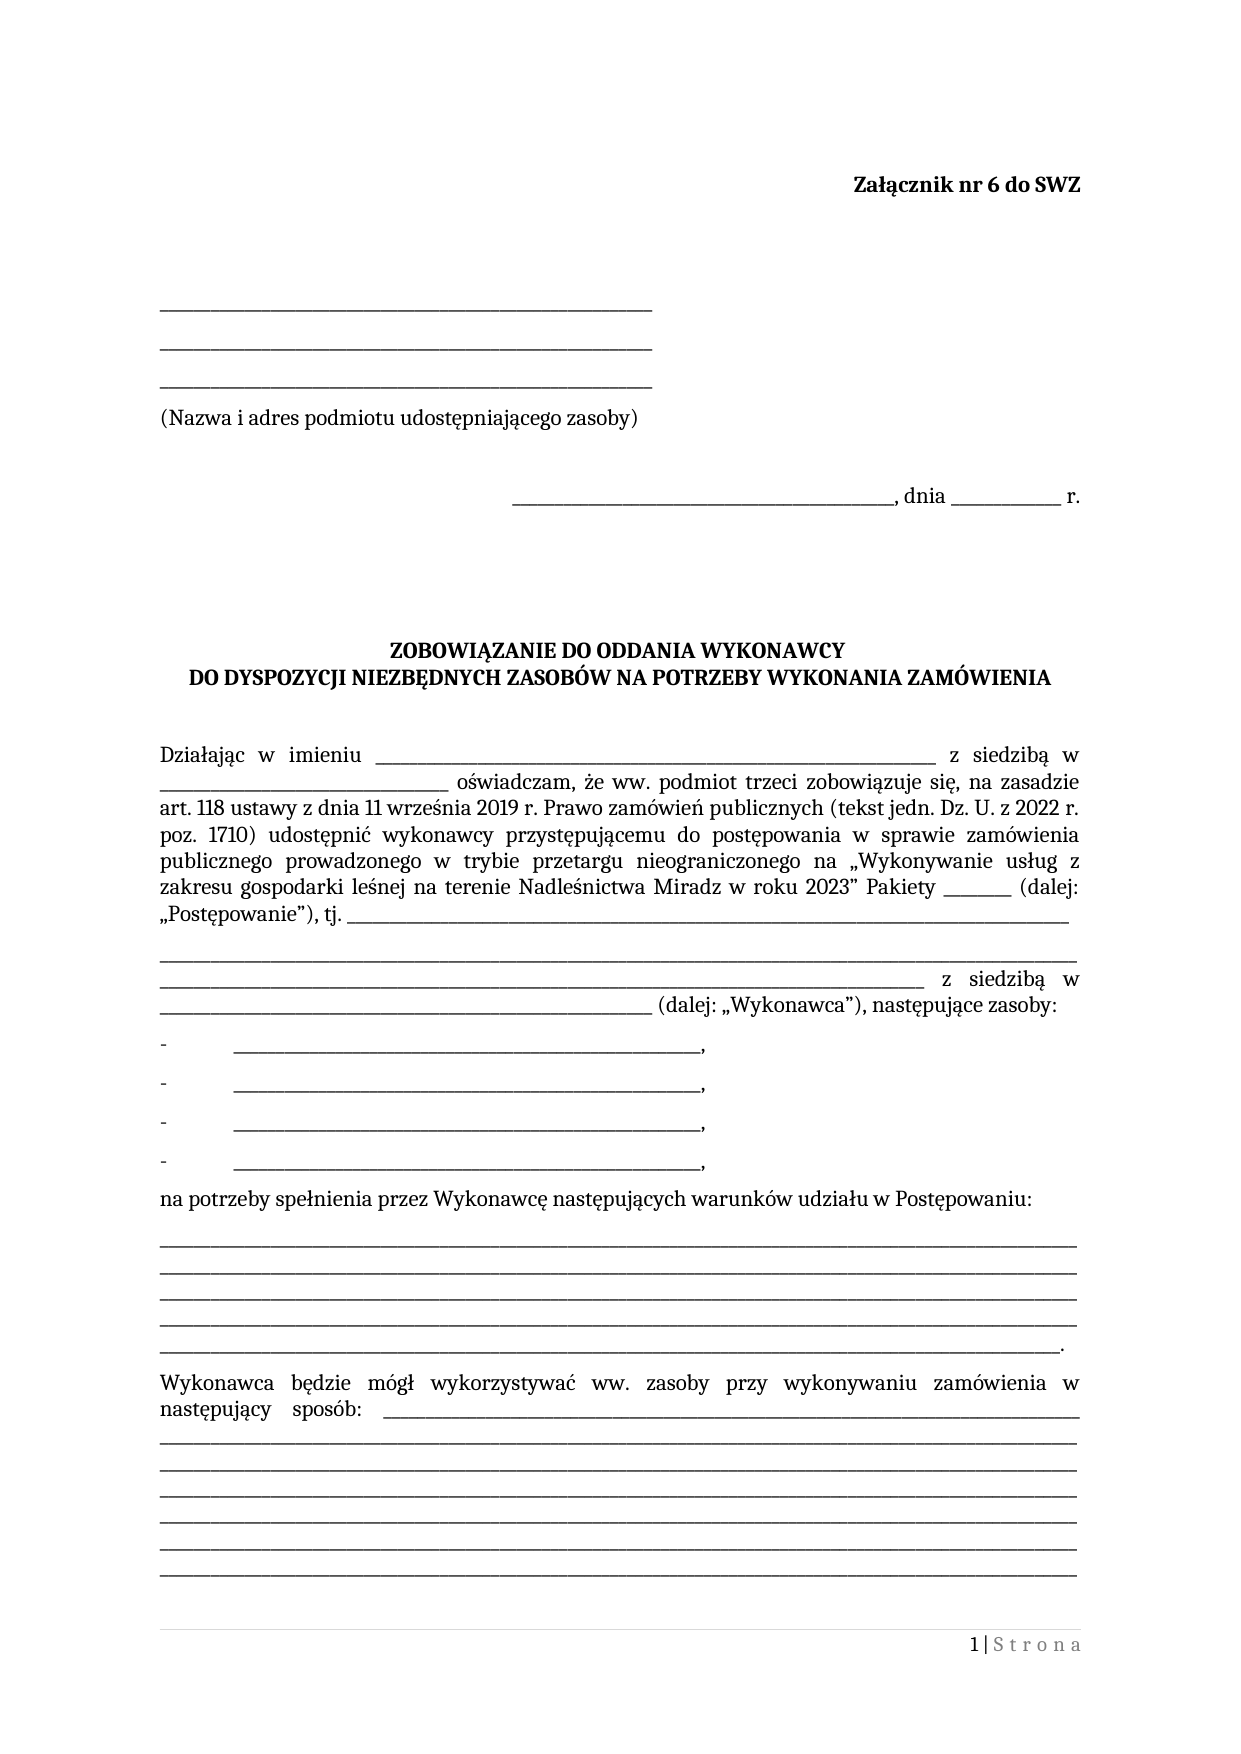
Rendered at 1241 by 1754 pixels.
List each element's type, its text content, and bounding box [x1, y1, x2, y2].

text __________________________________________________________ [159, 366, 1081, 393]
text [159, 1369, 1081, 1580]
text ZOBOWIĄZANIE DO ODDANIA WYKONAWCY DO DYSPOZYCJI NIEZBĘDNYCH ZASOBÓW NA POTRZEBY WYKONANIA ZAMÓWIENIA [159, 638, 1081, 691]
text - _______________________________________________________, [159, 1147, 1081, 1174]
text - _______________________________________________________, [159, 1031, 1081, 1057]
text __________________________________________________________ [159, 288, 1081, 315]
text _____________________________________________, dnia _____________ r. [159, 483, 1081, 509]
text (Nazwa i adres podmiotu udostępniającego zasoby) [159, 405, 1081, 431]
text __________________________________________________________________________________________________________________________________________________________________________________________________________________________________________________________________________________________________________________________________________________________________________________________________________________________________________________________________________________________________________________________________________________________. [159, 1225, 1081, 1357]
text na potrzeby spełnienia przez Wykonawcę następujących warunków udziału w Postępowaniu: [159, 1186, 1081, 1213]
text Załącznik nr 6 do SWZ [159, 172, 1081, 198]
text - _______________________________________________________, [159, 1108, 1081, 1135]
text Działając w imieniu __________________________________________________________________ z siedzibą w __________________________________ oświadczam, że ww. podmiot trzeci zobowiązuje się, na zasadzie art. 118 ustawy z dnia 11 września 2019 r. Prawo zamówień publicznych (tekst jedn. Dz. U. z 2022 r. poz. 1710) udostępnić wykonawcy przystępującemu do postępowania w sprawie zamówienia publicznego prowadzonego w trybie przetargu nieograniczonego na „Wykonywanie usług z zakresu gospodarki leśnej na terenie Nadleśnictwa Miradz w roku 2023” Pakiety ________ (dalej: „Postępowanie”), tj. _____________________________________________________________________________________ [159, 742, 1081, 927]
text - _______________________________________________________, [159, 1070, 1081, 1096]
text ______________________________________________________________________________________________________________________________________________________________________________________________________ z siedzibą w __________________________________________________________ (dalej: „Wykonawca”), następujące zasoby: [159, 939, 1081, 1018]
text __________________________________________________________ [159, 327, 1081, 354]
